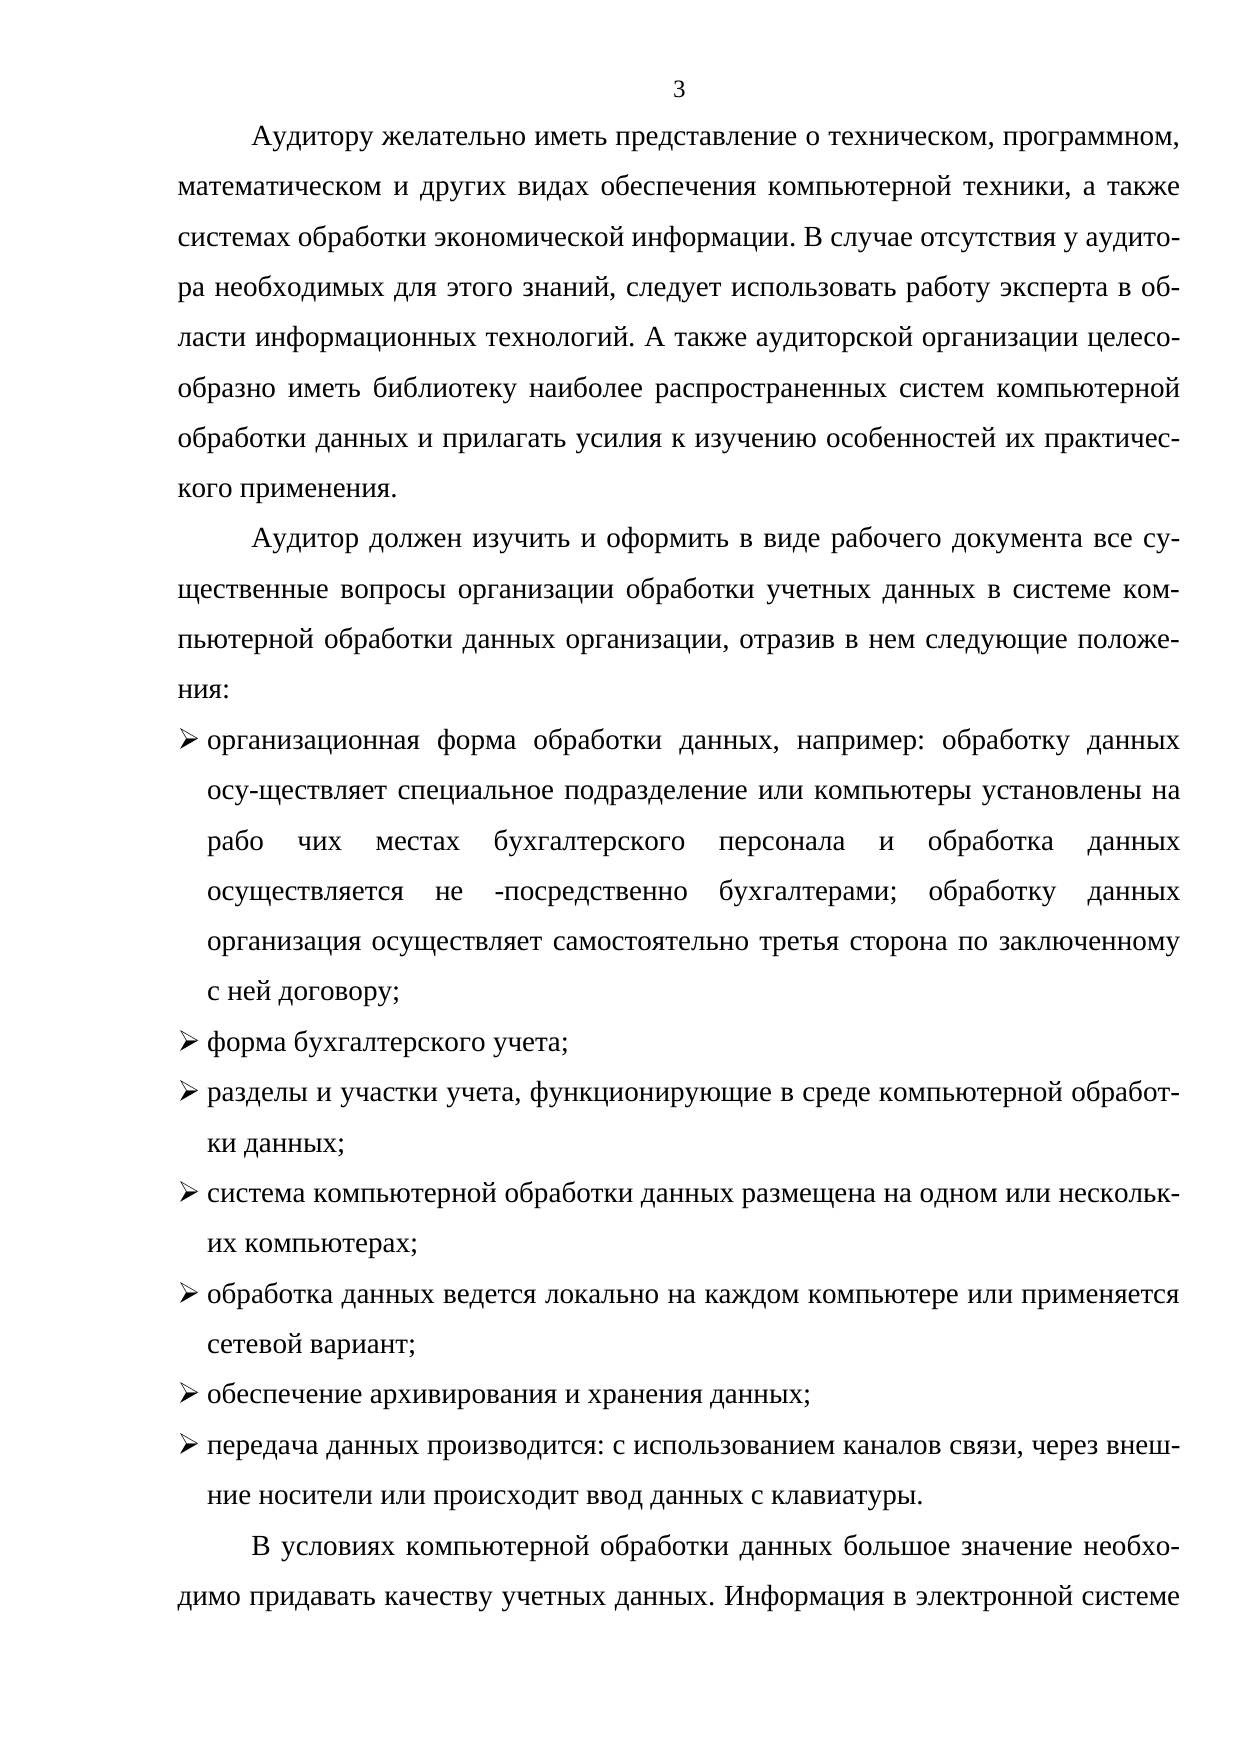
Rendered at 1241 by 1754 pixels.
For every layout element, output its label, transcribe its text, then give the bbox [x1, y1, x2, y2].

list передача данных производится: с использованием каналов связи, через внеш-ние носители или происходит ввод данных с клавиатуры. [177, 1427, 1181, 1511]
list обработка данных ведется локально на каждом компьютере или применяется сетевой вариант; [177, 1276, 1181, 1360]
text Аудитор должен изучить и оформить в виде рабочего документа все су-щественные вопросы организации обработки учетных данных в системе ком-пьютерной обработки данных организации, отразив в нем следующие положе-ния: [177, 521, 1181, 705]
list организационная форма обработки данных, например: обработку данных осу-ществляет специальное подразделение или компьютеры установлены на рабо чих местах бухгалтерского персонала и обработка данных осуществляется не -посредственно бухгалтерами; обработку данных организация осуществляет самостоятельно третья сторона по заключенному с ней договору; [177, 722, 1181, 1007]
list форма бухгалтерского учета; [177, 1024, 1181, 1057]
list обеспечение архивирования и хранения данных; [177, 1376, 1181, 1410]
list разделы и участки учета, функционирующие в среде компьютерной обработ-ки данных; [177, 1074, 1181, 1158]
list система компьютерной обработки данных размещена на одном или нескольк-их компьютерах; [177, 1175, 1181, 1259]
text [177, 1528, 1181, 1611]
text Аудитору желательно иметь представление о техническом, программном, математическом и других видах обеспечения компьютерной техники, а также системах обработки экономической информации. В случае отсутствия у аудито-ра необходимых для этого знаний, следует использовать работу эксперта в об-ласти информационных технологий. А также аудиторской организации целесо-образно иметь библиотеку наиболее распространенных систем компьютерной обработки данных и прилагать усилия к изучению особенностей их практичес-кого применения. [177, 118, 1181, 504]
